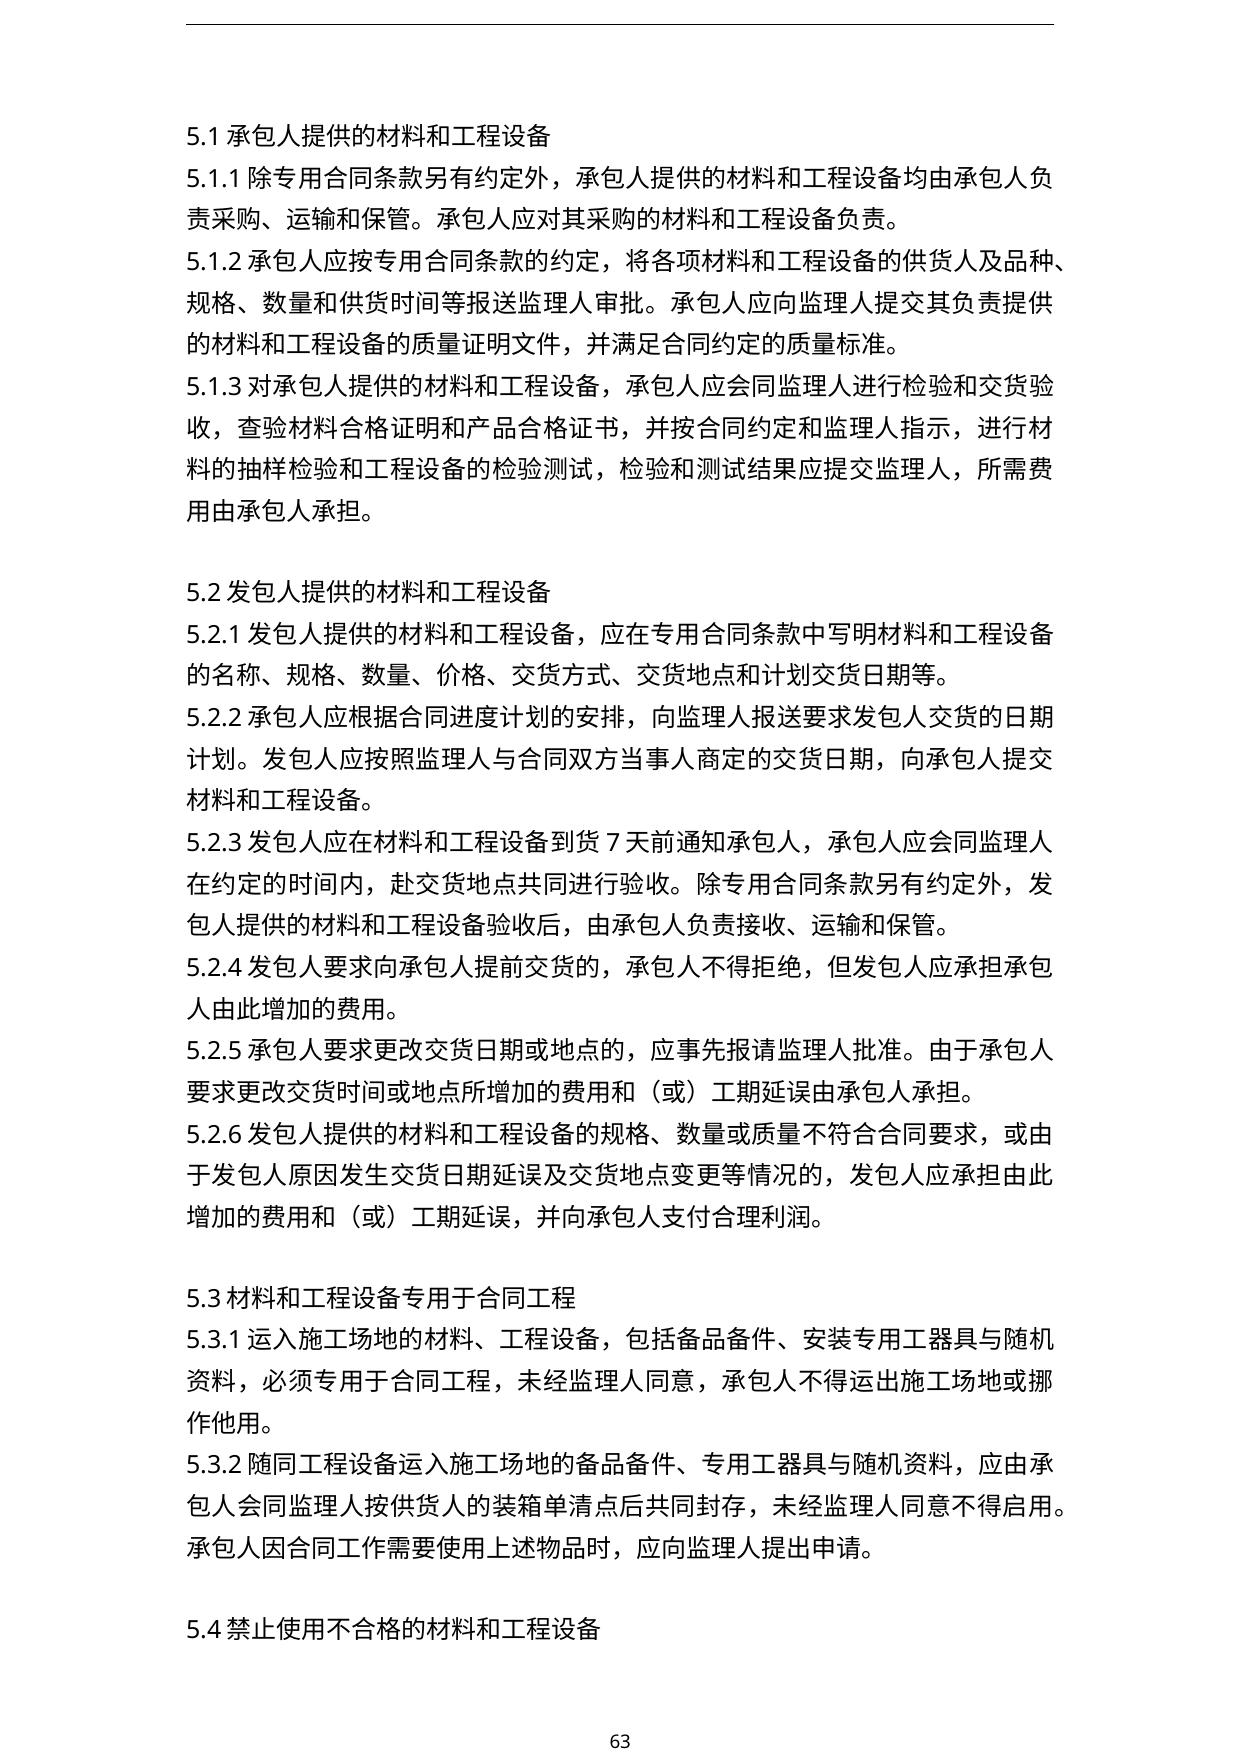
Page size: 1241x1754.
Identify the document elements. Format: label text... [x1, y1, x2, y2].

text 5.2.1发包人提供的材料和工程设备，应在专用合同条款中写明材料和工程设备的名称、规格、数量、价格、交货方式、交货地点和计划交货日期等。 [186, 614, 1054, 692]
text 5.1.1除专用合同条款另有约定外，承包人提供的材料和工程设备均由承包人负责采购、运输和保管。承包人应对其采购的材料和工程设备负责。 [186, 158, 1054, 236]
text 5.2.3发包人应在材料和工程设备到货7天前通知承包人，承包人应会同监理人在约定的时间内，赴交货地点共同进行验收。除专用合同条款另有约定外，发包人提供的材料和工程设备验收后，由承包人负责接收、运输和保管。 [186, 822, 1054, 942]
text 5.2.6发包人提供的材料和工程设备的规格、数量或质量不符合合同要求，或由于发包人原因发生交货日期延误及交货地点变更等情况的，发包人应承担由此增加的费用和（或）工期延误，并向承包人支付合理利润。 [186, 1114, 1054, 1234]
text 5.2.5承包人要求更改交货日期或地点的，应事先报请监理人批准。由于承包人要求更改交货时间或地点所增加的费用和（或）工期延误由承包人承担。 [186, 1031, 1054, 1109]
text 5.3.1运入施工场地的材料、工程设备，包括备品备件、安装专用工器具与随机资料，必须专用于合同工程，未经监理人同意，承包人不得运出施工场地或挪作他用。 [186, 1320, 1054, 1439]
text 5.2.4发包人要求向承包人提前交货的，承包人不得拒绝，但发包人应承担承包人由此增加的费用。 [186, 947, 1054, 1025]
text 5.2.2承包人应根据合同进度计划的安排，向监理人报送要求发包人交货的日期计划。发包人应按照监理人与合同双方当事人商定的交货日期，向承包人提交材料和工程设备。 [186, 697, 1054, 817]
text 5.1.3对承包人提供的材料和工程设备，承包人应会同监理人进行检验和交货验收，查验材料合格证明和产品合格证书，并按合同约定和监理人指示，进行材料的抽样检验和工程设备的检验测试，检验和测试结果应提交监理人，所需费用由承包人承担。 [186, 367, 1054, 528]
text 5.1承包人提供的材料和工程设备 [186, 117, 1054, 153]
text 5.3材料和工程设备专用于合同工程 [186, 1278, 1054, 1314]
text 5.4禁止使用不合格的材料和工程设备 [186, 1609, 1054, 1645]
text 5.2发包人提供的材料和工程设备 [186, 572, 1054, 609]
text 5.1.2承包人应按专用合同条款的约定，将各项材料和工程设备的供货人及品种、规格、数量和供货时间等报送监理人审批。承包人应向监理人提交其负责提供的材料和工程设备的质量证明文件，并满足合同约定的质量标准。 [186, 242, 1054, 361]
text 5.3.2随同工程设备运入施工场地的备品备件、专用工器具与随机资料，应由承包人会同监理人按供货人的装箱单清点后共同封存，未经监理人同意不得启用。承包人因合同工作需要使用上述物品时，应向监理人提出申请。 [186, 1445, 1054, 1564]
